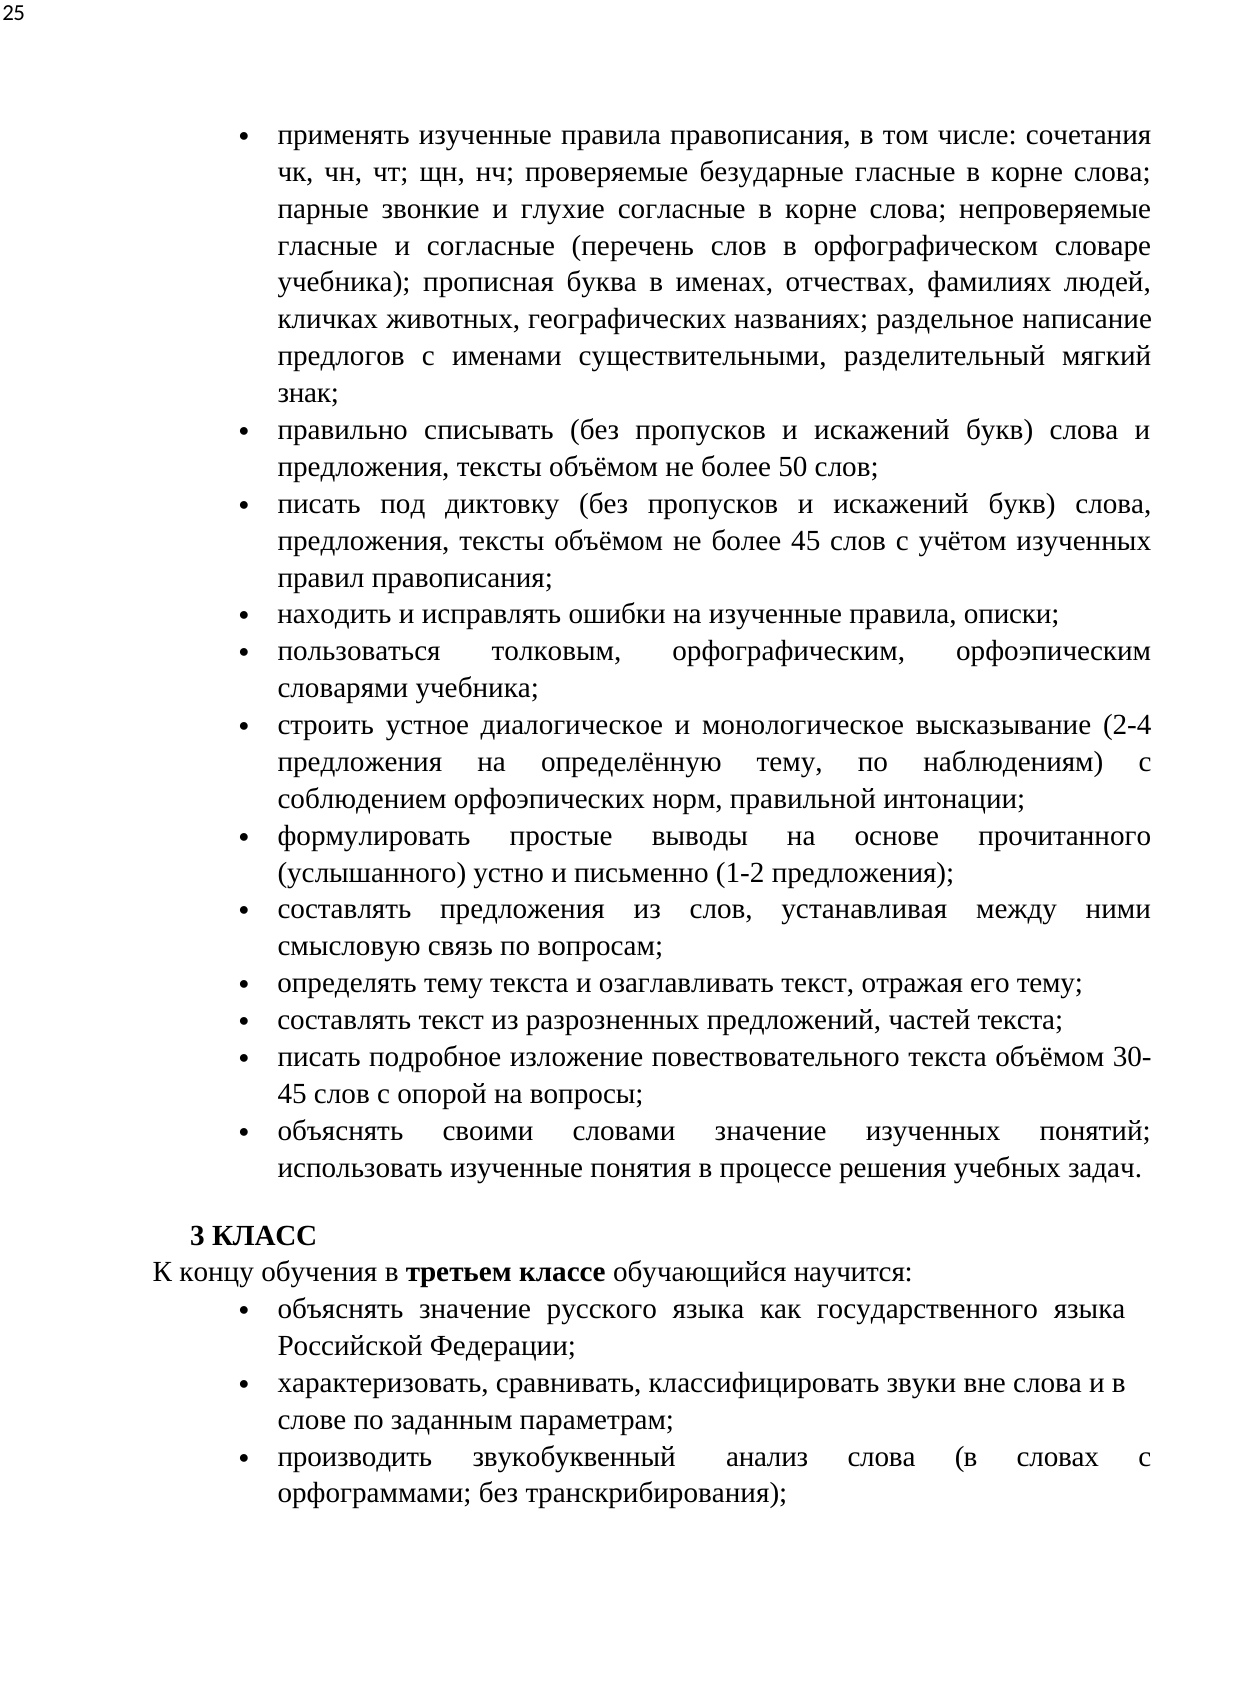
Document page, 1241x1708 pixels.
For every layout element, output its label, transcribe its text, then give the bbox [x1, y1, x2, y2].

list писать под диктовку (без пропусков и искажений букв) слова, предложения, тексты объёмом не более 45 слов с учётом изученных правил правописания; [240, 486, 1152, 593]
list характеризовать, сравнивать, классифицировать звуки вне слова и в слове по заданным параметрам; [240, 1365, 1152, 1435]
subtitle КЛАСС [190, 1218, 1166, 1251]
list писать подробное изложение повествовательного текста объёмом 30- 45 слов с опорой на вопросы; [240, 1039, 1152, 1110]
list находить и исправлять ошибки на изученные правила, описки; [240, 597, 1166, 630]
list производить звуко­буквенный анализ слова (в словах с орфограммами; без транскрибирования); [240, 1439, 1151, 1509]
list правильно списывать (без пропусков и искажений букв) слова и предложения, тексты объёмом не более 50 слов; [240, 412, 1151, 483]
list составлять предложения из слов, устанавливая между ними смысловую связь по вопросам; [240, 892, 1152, 962]
list пользоваться толковым, орфографическим, орфоэпическим словарями учебника; [240, 633, 1152, 704]
list формулировать простые выводы на основе прочитанного (услышанного) устно и письменно (1-2 предложения); [240, 818, 1152, 888]
text К концу обучения в третьем классе обучающийся научится: [152, 1254, 1166, 1288]
list строить устное диалогическое и монологическое высказывание (2-4 предложения на определённую тему, по наблюдениям) с соблюдением орфоэпических норм, правильной интонации; [240, 707, 1152, 814]
list применять изученные правила правописания, в том числе: сочетания чк, чн, чт; щн, нч; проверяемые безударные гласные в корне слова; парные звонкие и глухие согласные в корне слова; непроверяемые гласные и согласные (перечень слов в орфографическом словаре учебника); прописная буква в именах, отчествах, фамилиях людей, кличках животных, географических названиях; раздельное написание предлогов с именами существительными, разделительный мягкий знак; [240, 117, 1152, 409]
list объяснять своими словами значение изученных понятий; использовать изученные понятия в процессе решения учебных задач. [240, 1113, 1151, 1183]
list определять тему текста и озаглавливать текст, отражая его тему; [240, 966, 1166, 999]
list составлять текст из разрозненных предложений, частей текста; [240, 1002, 1166, 1036]
list объяснять значение русского языка как государственного языка Российской Федерации; [240, 1291, 1152, 1362]
